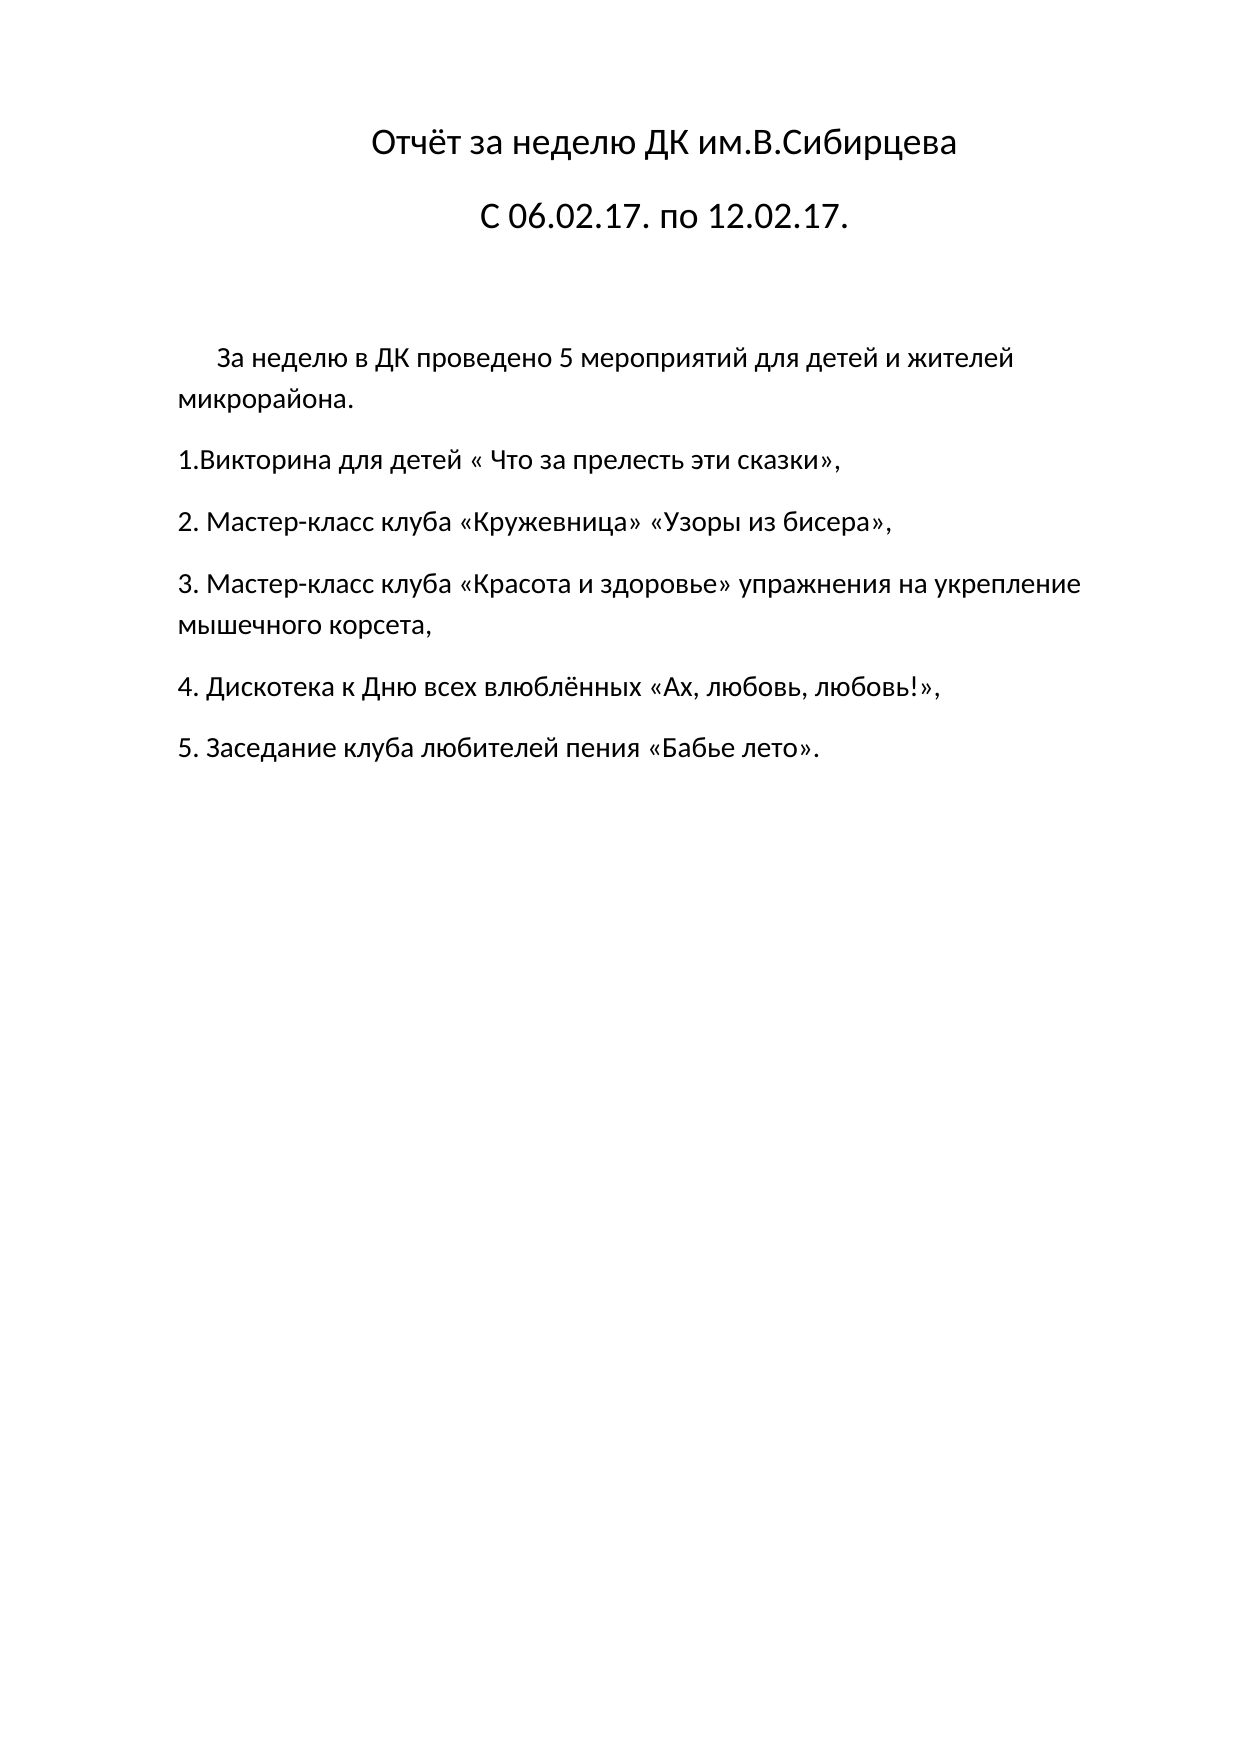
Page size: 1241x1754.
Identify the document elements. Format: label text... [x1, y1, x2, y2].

text С 06.02.17. по 12.02.17. [177, 192, 1152, 237]
text 4. Дискотека к Дню всех влюблённых «Ах, любовь, любовь!», [177, 668, 1152, 703]
text 1.Викторина для детей « Что за прелесть эти сказки», [177, 441, 1152, 477]
text 2. Мастер-класс клуба «Кружевница» «Узоры из бисера», [177, 503, 1152, 539]
text 5. Заседание клуба любителей пения «Бабье лето». [177, 729, 1152, 765]
text За неделю в ДК проведено 5 мероприятий для детей и жителей микрорайона. [177, 339, 1152, 415]
text 3. Мастер-класс клуба «Красота и здоровье» упражнения на укрепление мышечного корсета, [177, 565, 1152, 642]
text Отчёт за неделю ДК им.В.Сибирцева [177, 118, 1152, 164]
